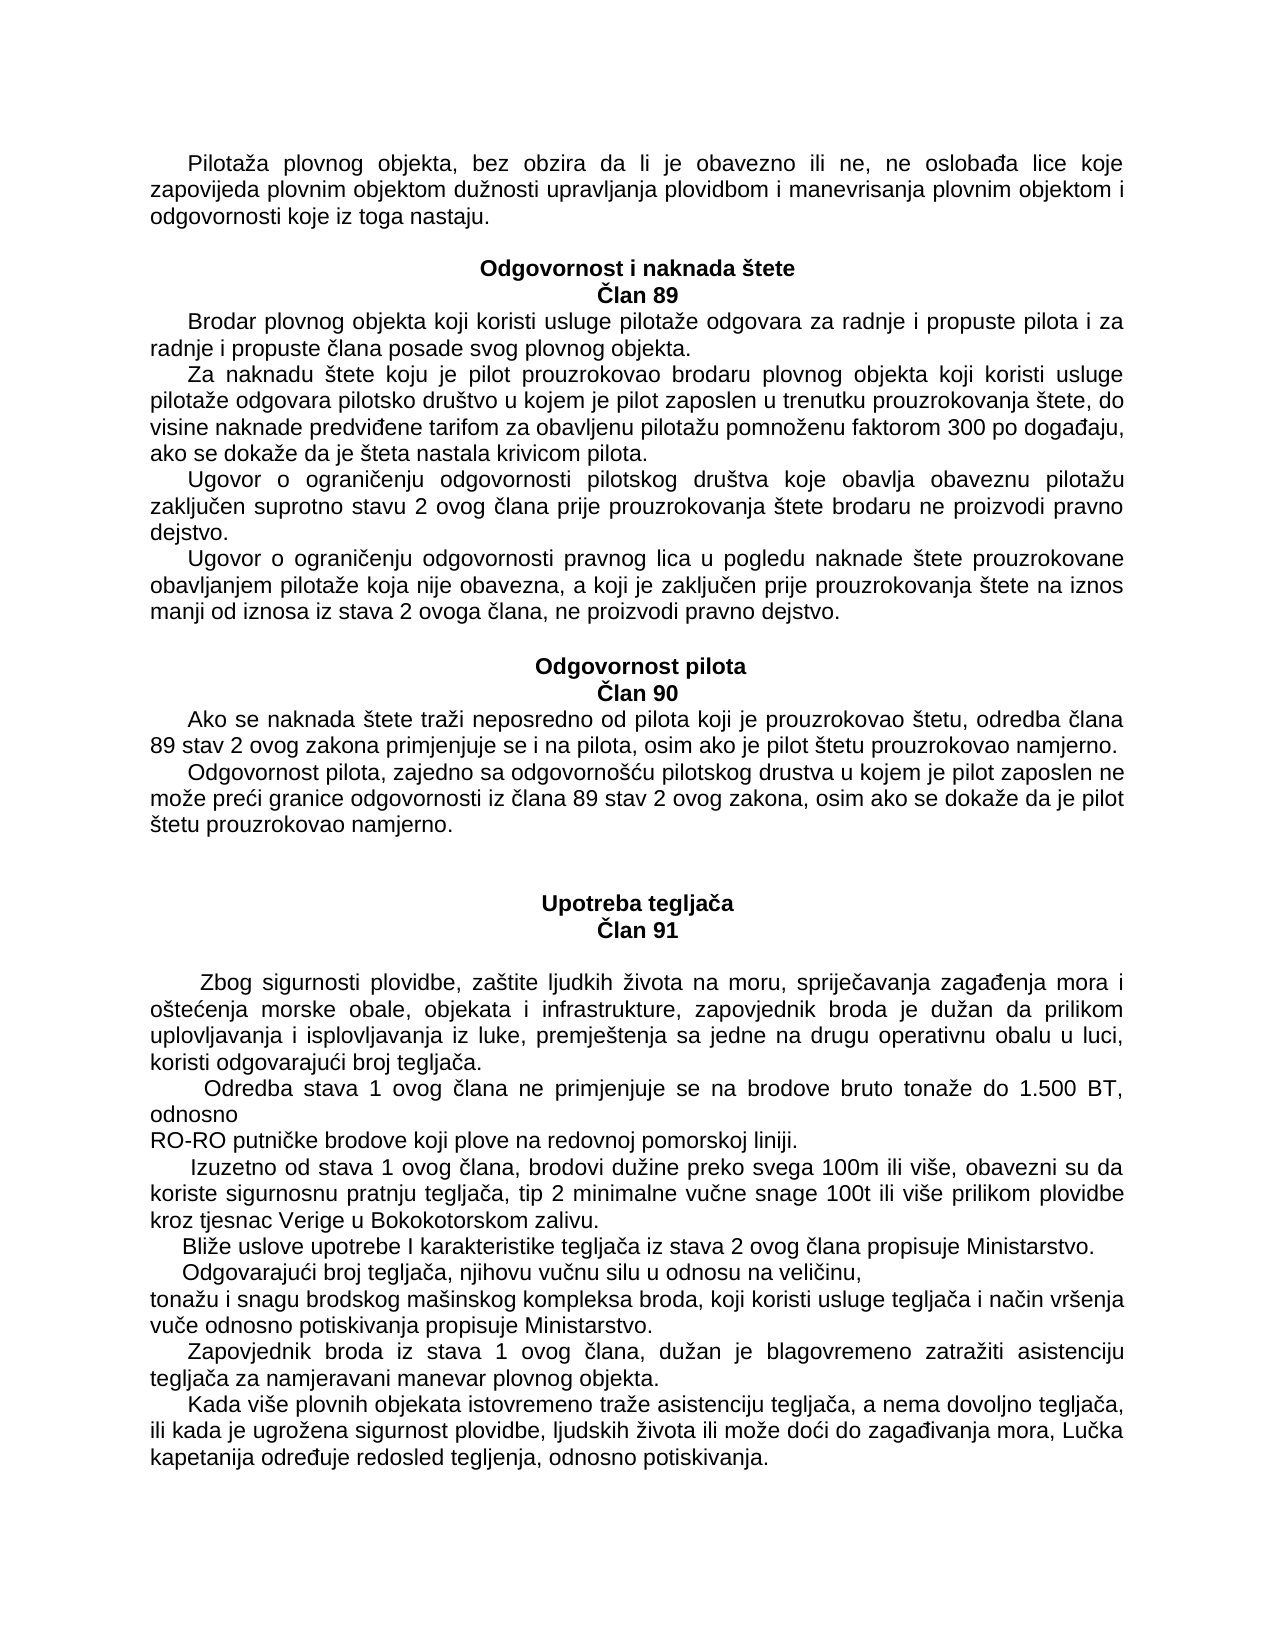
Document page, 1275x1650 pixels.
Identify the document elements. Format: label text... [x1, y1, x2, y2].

text Ugovor o ograničenju odgovornosti pravnog lica u pogledu naknade štete prouzrokovane obavljanjem pilotaže koja nije obavezna, a koji je zaključen prije prouzrokovanja štete na iznos manji od iznosa iz stava 2 ovoga člana, ne proizvodi pravno dejstvo. [150, 545, 1125, 624]
text Ako se naknada štete traži neposredno od pilota koji je prouzrokovao štetu, odredba člana 89 stav 2 ovog zakona primjenjuje se i na pilota, osim ako je pilot štetu prouzrokovao namjerno. [150, 706, 1125, 758]
text Ugovor o ograničenju odgovornosti pilotskog društva koje obavlja obaveznu pilotažu zaključen suprotno stavu 2 ovog člana prije prouzrokovanja štete brodaru ne proizvodi pravno dejstvo. [150, 466, 1125, 545]
text Kada više plovnih objekata istovremeno traže asistenciju tegljača, a nema dovoljno tegljača, ili kada je ugrožena sigurnost plovidbe, ljudskih života ili može doći do zagađivanja mora, Lučka kapetanija određuje redosled tegljenja, odnosno potiskivanja. [150, 1391, 1125, 1470]
text Zbog sigurnosti plovidbe, zaštite ljudkih života na moru, spriječavanja zagađenja mora i oštećenja morske obale, objekata i infrastrukture, zapovjednik broda je dužan da prilikom uplovljavanja i isplovljavanja iz luke, premještenja sa jedne na drugu operativnu obalu u luci, koristi odgovarajući broj tegljača. [150, 969, 1125, 1075]
text Član 91 [150, 917, 1125, 943]
text Odgovornost pilota [150, 653, 1125, 679]
text Zapovjednik broda iz stava 1 ovog člana, dužan je blagovremeno zatražiti asistenciju tegljača za namjeravani manevar plovnog objekta. [150, 1338, 1125, 1391]
text Bliže uslove upotrebe I karakteristike tegljača iz stava 2 ovog člana propisuje Ministarstvo. [150, 1233, 1125, 1259]
text Odgovornost pilota, zajedno sa odgovornošću pilotskog drustva u kojem je pilot zaposlen ne može preći granice odgovornosti iz člana 89 stav 2 ovog zakona, osim ako se dokaže da je pilot štetu prouzrokovao namjerno. [150, 758, 1125, 838]
text RO-RO putničke brodove koji plove na redovnoj pomorskoj liniji. [150, 1127, 1125, 1154]
text Odredba stava 1 ovog člana ne primjenjuje se na brodove bruto tonaže do 1.500 BT, odnosno [150, 1075, 1125, 1127]
text Član 90 [150, 679, 1125, 706]
text Član 89 [150, 282, 1125, 308]
text Izuzetno od stava 1 ovog člana, brodovi dužine preko svega 100m ili više, obavezni su da koriste sigurnosnu pratnju tegljača, tip 2 minimalne vučne snage 100t ili više prilikom plovidbe kroz tjesnac Verige u Bokokotorskom zalivu. [150, 1154, 1125, 1233]
text Odgovarajući broj tegljača, njihovu vučnu silu u odnosu na veličinu, [150, 1259, 1125, 1286]
text Za naknadu štete koju je pilot prouzrokovao brodaru plovnog objekta koji koristi usluge pilotaže odgovara pilotsko društvo u kojem je pilot zaposlen u trenutku prouzrokovanja štete, do visine naknade predviđene tarifom za obavljenu pilotažu pomnoženu faktorom 300 po događaju, ako se dokaže da je šteta nastala krivicom pilota. [150, 361, 1125, 466]
text Odgovornost i naknada štete [150, 255, 1125, 282]
text Pilotaža plovnog objekta, bez obzira da li je obavezno ili ne, ne oslobađa lice koje zapovijeda plovnim objektom dužnosti upravljanja plovidbom i manevrisanja plovnim objektom i odgovornosti koje iz toga nastaju. [150, 150, 1125, 229]
text Upotreba tegljača [150, 890, 1125, 917]
text tonažu i snagu brodskog mašinskog kompleksa broda, koji koristi usluge tegljača i način vršenja vuče odnosno potiskivanja propisuje Ministarstvo. [150, 1286, 1125, 1338]
text Brodar plovnog objekta koji koristi usluge pilotaže odgovara za radnje i propuste pilota i za radnje i propuste člana posade svog plovnog objekta. [150, 308, 1125, 361]
